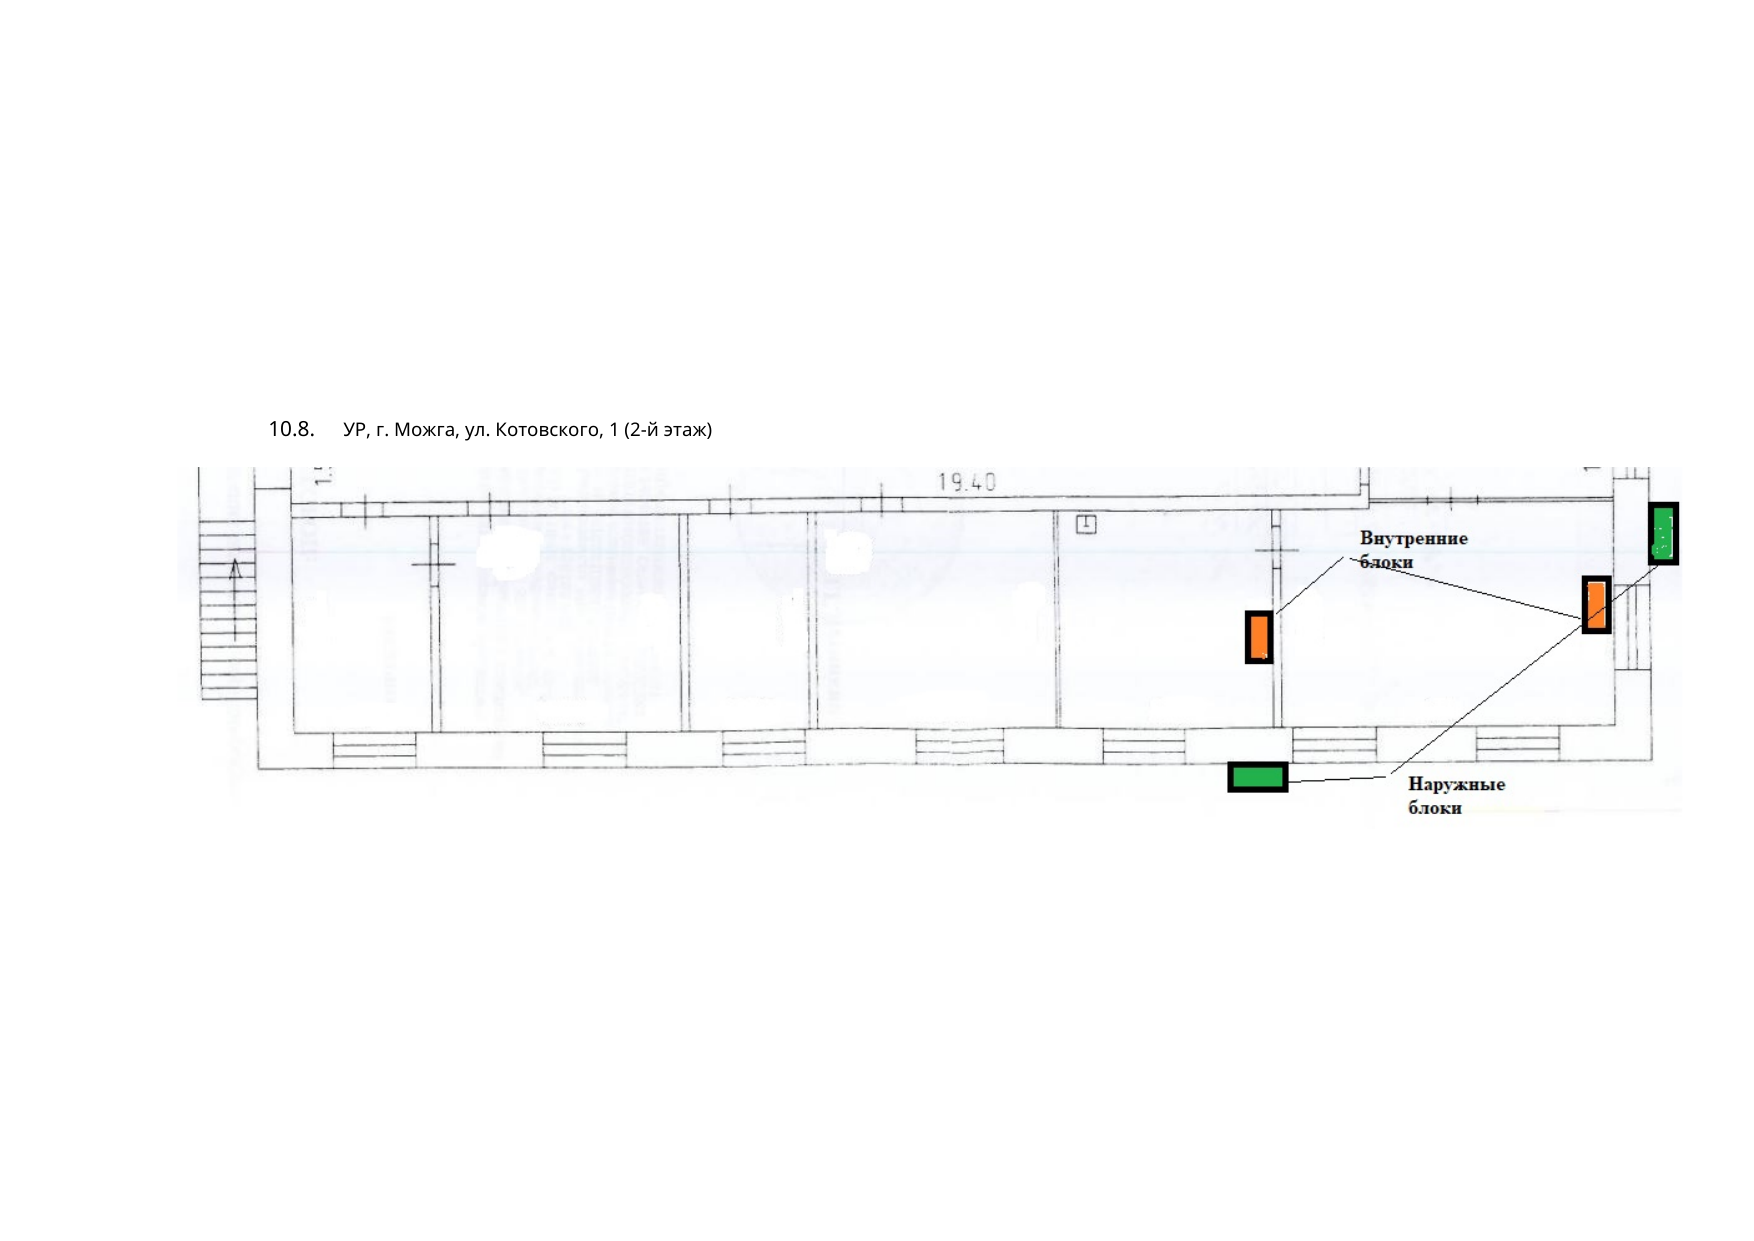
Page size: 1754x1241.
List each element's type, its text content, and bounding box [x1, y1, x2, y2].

list УР, г. Можга, ул. Котовского, 1 (2-й этаж) [268, 414, 1717, 442]
picture [177, 467, 1683, 829]
